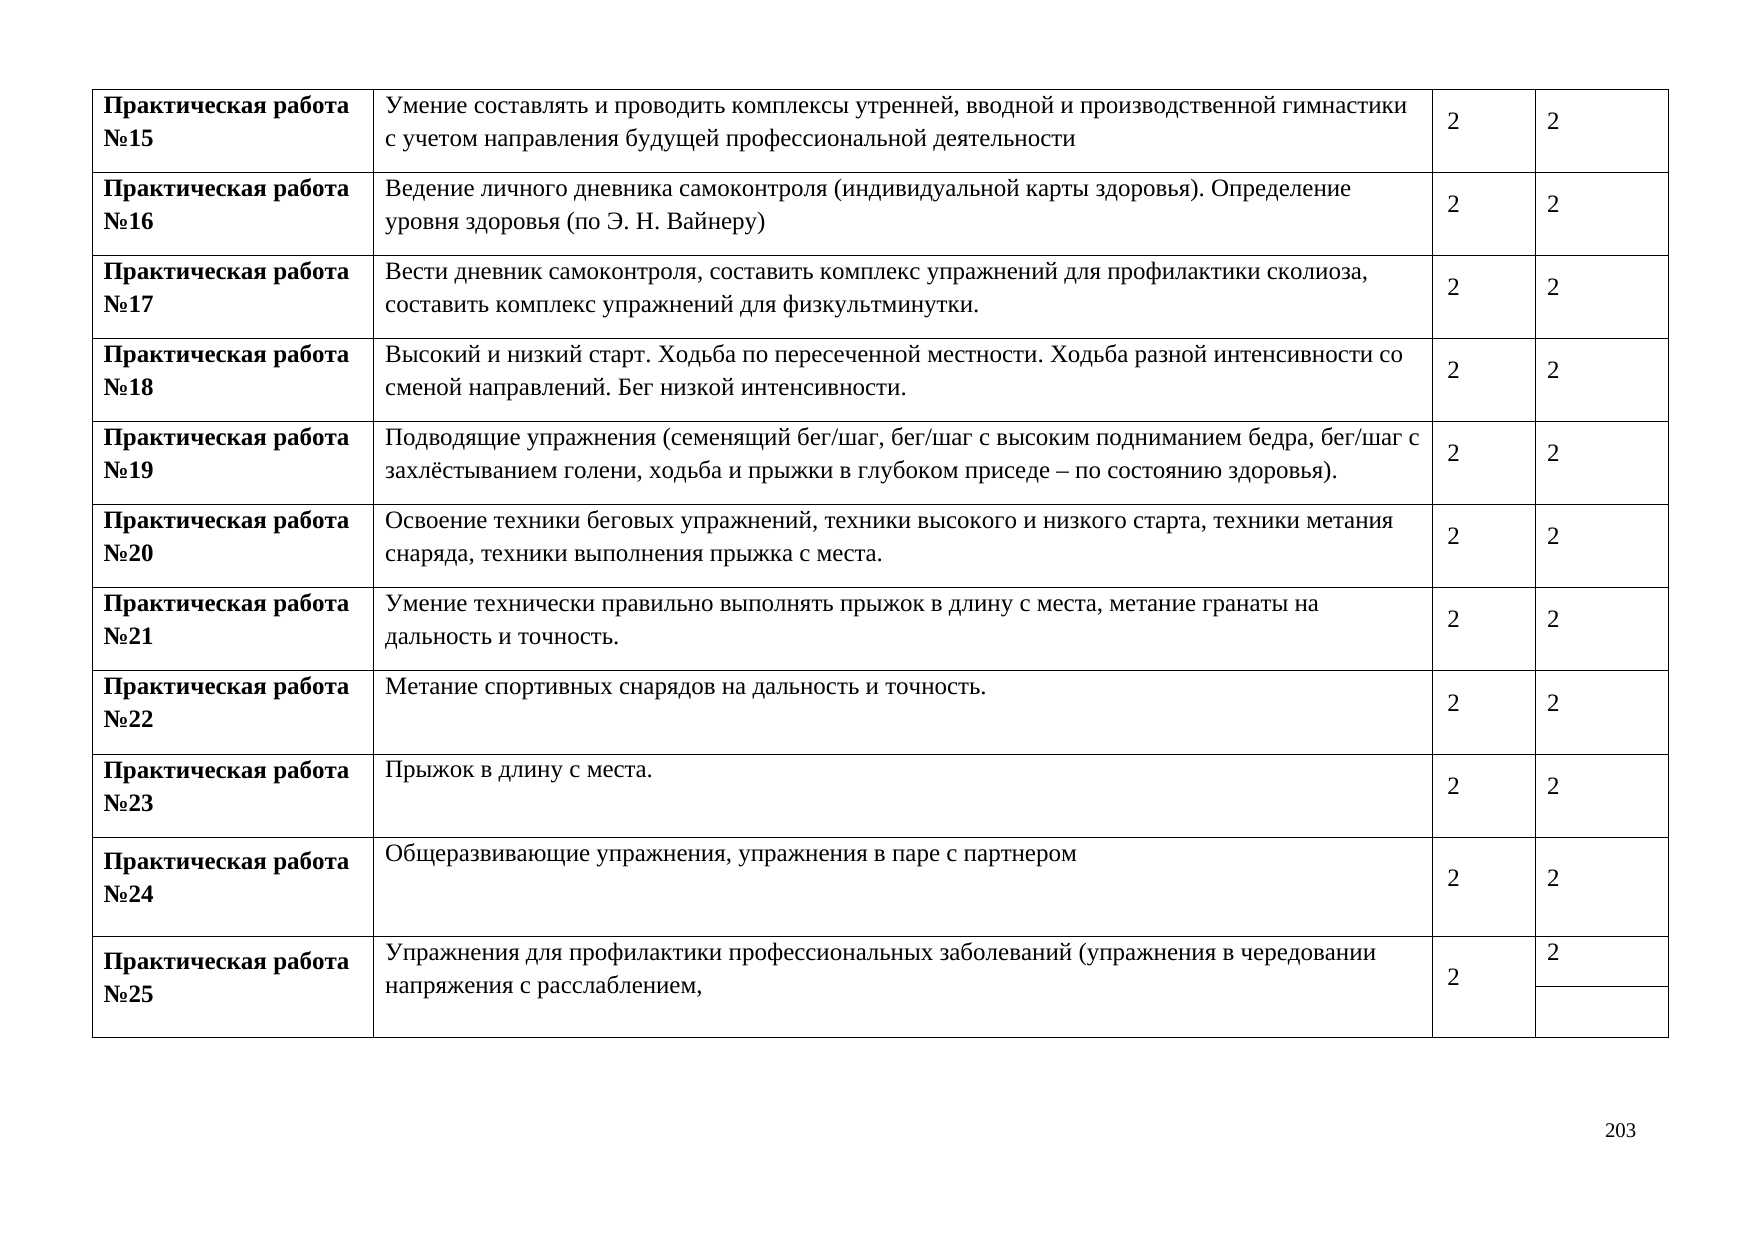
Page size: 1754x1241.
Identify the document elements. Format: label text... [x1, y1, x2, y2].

table_cell Практическая работа №17 [93, 256, 373, 338]
table_cell Практическая работа №23 [93, 755, 373, 837]
table_cell Практическая работа №25 [93, 937, 373, 1037]
table_cell 2 [1536, 256, 1668, 338]
table_cell 2 [1433, 90, 1535, 172]
table_cell Прыжок в длину с места. [374, 755, 1432, 837]
table_cell Практическая работа №19 [93, 422, 373, 504]
table_cell 2 [1536, 671, 1668, 753]
table_cell Умение технически правильно выполнять прыжок в длину с места, метание гранаты на дальность и точность. [374, 588, 1432, 670]
table_cell 2 [1433, 937, 1535, 1037]
table_cell Практическая работа №15 [93, 90, 373, 172]
table_cell 2 [1536, 755, 1668, 837]
table_cell [1536, 987, 1668, 1037]
table_cell Практическая работа №24 [93, 838, 373, 936]
table_cell 2 [1433, 671, 1535, 753]
table_cell 2 [1433, 339, 1535, 421]
table_cell 2 [1536, 339, 1668, 421]
table_cell Практическая работа №20 [93, 505, 373, 587]
table_cell Практическая работа №21 [93, 588, 373, 670]
table_cell Ведение личного дневника самоконтроля (индивидуальной карты здоровья). Определение уровня здоровья (по Э. Н. Вайнеру) [374, 173, 1432, 255]
table_cell Освоение техники беговых упражнений, техники высокого и низкого старта, техники метания снаряда, техники выполнения прыжка с места. [374, 505, 1432, 587]
table_cell Подводящие упражнения (семенящий бег/шаг, бег/шаг с высоким подниманием бедра, бег/шаг с захлёстыванием голени, ходьба и прыжки в глубоком приседе – по состоянию здоровья). [374, 422, 1432, 504]
table_cell Вести дневник самоконтроля, составить комплекс упражнений для профилактики сколиоза, составить комплекс упражнений для физкультминутки. [374, 256, 1432, 338]
table_cell Практическая работа №18 [93, 339, 373, 421]
table_cell 2 [1536, 838, 1668, 936]
table_cell Практическая работа №22 [93, 671, 373, 753]
table_cell 2 [1536, 588, 1668, 670]
table_cell 2 [1433, 256, 1535, 338]
table_cell 2 [1433, 588, 1535, 670]
table_cell 2 [1536, 90, 1668, 172]
table_cell 2 [1433, 505, 1535, 587]
table_cell Общеразвивающие упражнения, упражнения в паре с партнером [374, 838, 1432, 936]
table_cell 2 [1433, 755, 1535, 837]
table_cell 2 [1536, 505, 1668, 587]
table_cell Метание спортивных снарядов на дальность и точность. [374, 671, 1432, 753]
table_cell Упражнения для профилактики профессиональных заболеваний (упражнения в чередовании напряжения с расслаблением, [374, 937, 1432, 1037]
table_cell 2 [1433, 173, 1535, 255]
table_cell 2 [1536, 173, 1668, 255]
table_cell 2 [1433, 838, 1535, 936]
table_cell Высокий и низкий старт. Ходьба по пересеченной местности. Ходьба разной интенсивности со сменой направлений. Бег низкой интенсивности. [374, 339, 1432, 421]
table_cell 2 [1536, 937, 1668, 986]
table_cell 2 [1433, 422, 1535, 504]
table_cell Практическая работа №16 [93, 173, 373, 255]
table_cell 2 [1536, 422, 1668, 504]
table_cell Умение составлять и проводить комплексы утренней, вводной и производственной гимнастики с учетом направления будущей профессиональной деятельности [374, 90, 1432, 172]
